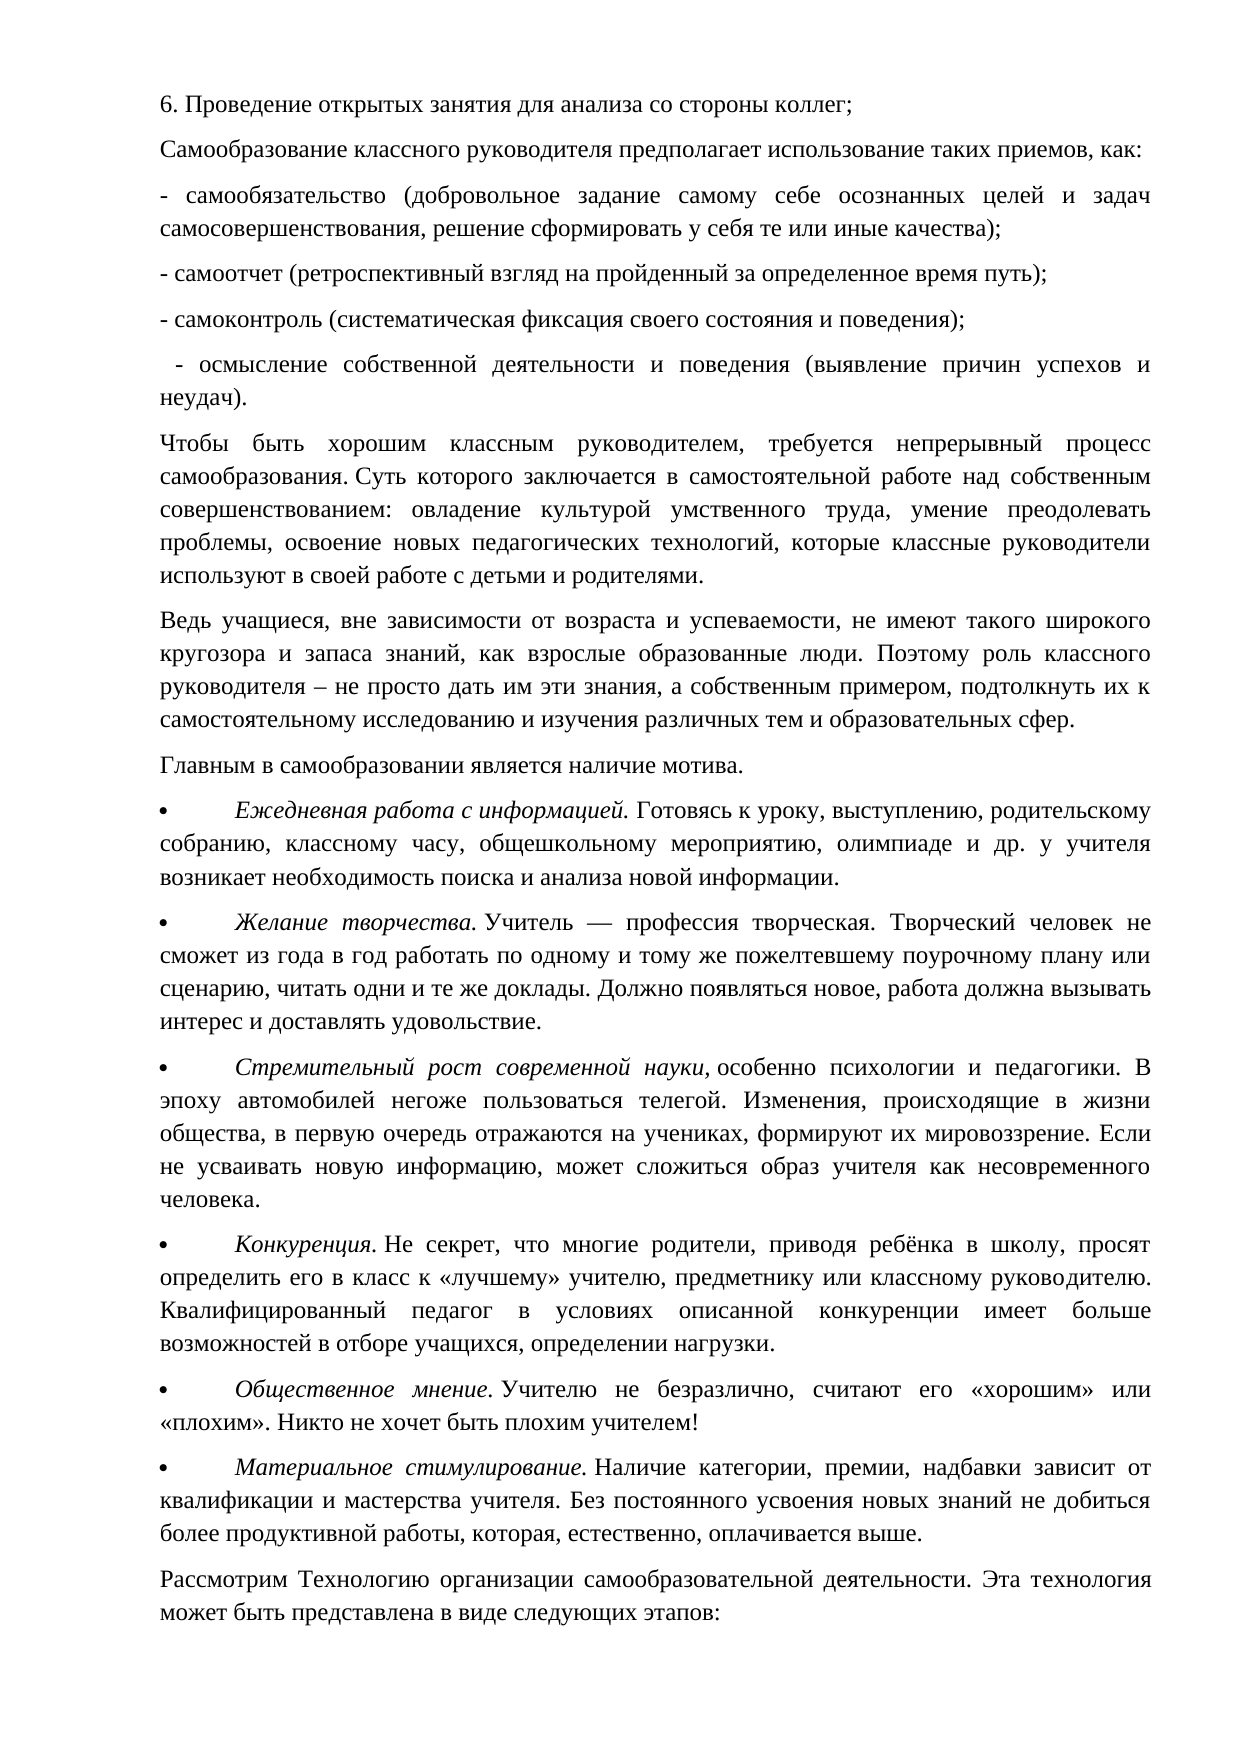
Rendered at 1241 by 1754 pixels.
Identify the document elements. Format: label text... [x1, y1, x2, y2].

text - самообязательство (добровольное задание самому себе осознанных целей и задач самосовершенствования, решение сформировать у себя те или иные качества); [159, 180, 1152, 241]
text - осмысление собственной деятельности и поведения (выявление причин успехов и неудач). [159, 349, 1152, 411]
list Общественное мнение. Учителю не безразлично, считают его «хорошим» или «плохим». Никто не хочет быть плохим учителем! [159, 1374, 1152, 1436]
list Желание творчества. Учитель — профессия творческая. Творческий человек не сможет из года в год работать по одному и тому же пожелтевшему поурочному плану или сценарию, читать одни и те же доклады. Должно появляться новое, работа должна вызывать интерес и доставлять удовольствие. [159, 907, 1152, 1035]
text Ведь учащиеся, вне зависимости от возраста и успеваемости, не имеют такого широкого кругозора и запаса знаний, как взрослые образованные люди. Поэтому роль классного руководителя – не просто дать им эти знания, а собственным примером, подтолкнуть их к самостоятельному исследованию и изучения различных тем и образовательных сфер. [159, 605, 1152, 733]
list Стремительный рост современной науки, особенно психологии и педагогики. В эпоху автомобилей негоже пользоваться телегой. Изменения, происходящие в жизни общества, в первую очередь отражаются на учениках, формируют их мировоззрение. Если не усваивать новую информацию, может сложиться образ учителя как несовременного человека. [159, 1052, 1152, 1212]
text Чтобы быть хорошим классным руководителем, требуется непрерывный процесс самообразования. Суть которого заключается в самостоятельной работе над собственным совершенствованием: овладение культурой умственного труда, умение преодолевать проблемы, освоение новых педагогических технологий, которые классные руководители используют в своей работе с детьми и родителями. [159, 428, 1152, 589]
list Ежедневная работа с информацией. Готовясь к уроку, выступлению, родительскому собранию, классному часу, общешкольному мероприятию, олимпиаде и др. у учителя возникает необходимость поиска и анализа новой информации. [159, 796, 1152, 890]
list Конкуренция. Не секрет, что многие родители, приводя ребёнка в школу, просят определить его в класс к «лучшему» учителю, предметнику или классному руководителю. Квалифицированный педагог в условиях описанной конкуренции имеет больше возможностей в отборе учащихся, определении нагрузки. [159, 1229, 1152, 1357]
text Главным в самообразовании является наличие мотива. [159, 750, 1152, 779]
text - самоконтроль (систематическая фиксация своего состояния и поведения); [159, 304, 1152, 332]
text 6. Проведение открытых занятия для анализа со стороны коллег; [159, 89, 1152, 117]
list Материальное стимулирование. Наличие категории, премии, надбавки зависит от квалификации и мастерства учителя. Без постоянного усвоения новых знаний не добиться более продуктивной работы, которая, естественно, оплачивается выше. [159, 1452, 1152, 1547]
text Самообразование классного руководителя предполагает использование таких приемов, как: [159, 134, 1152, 163]
text - самоотчет (ретроспективный взгляд на пройденный за определенное время путь); [159, 258, 1152, 287]
text Рассмотрим Технологию организации самообразовательной деятельности. Эта технология может быть представлена в виде следующих этапов: [159, 1564, 1152, 1626]
